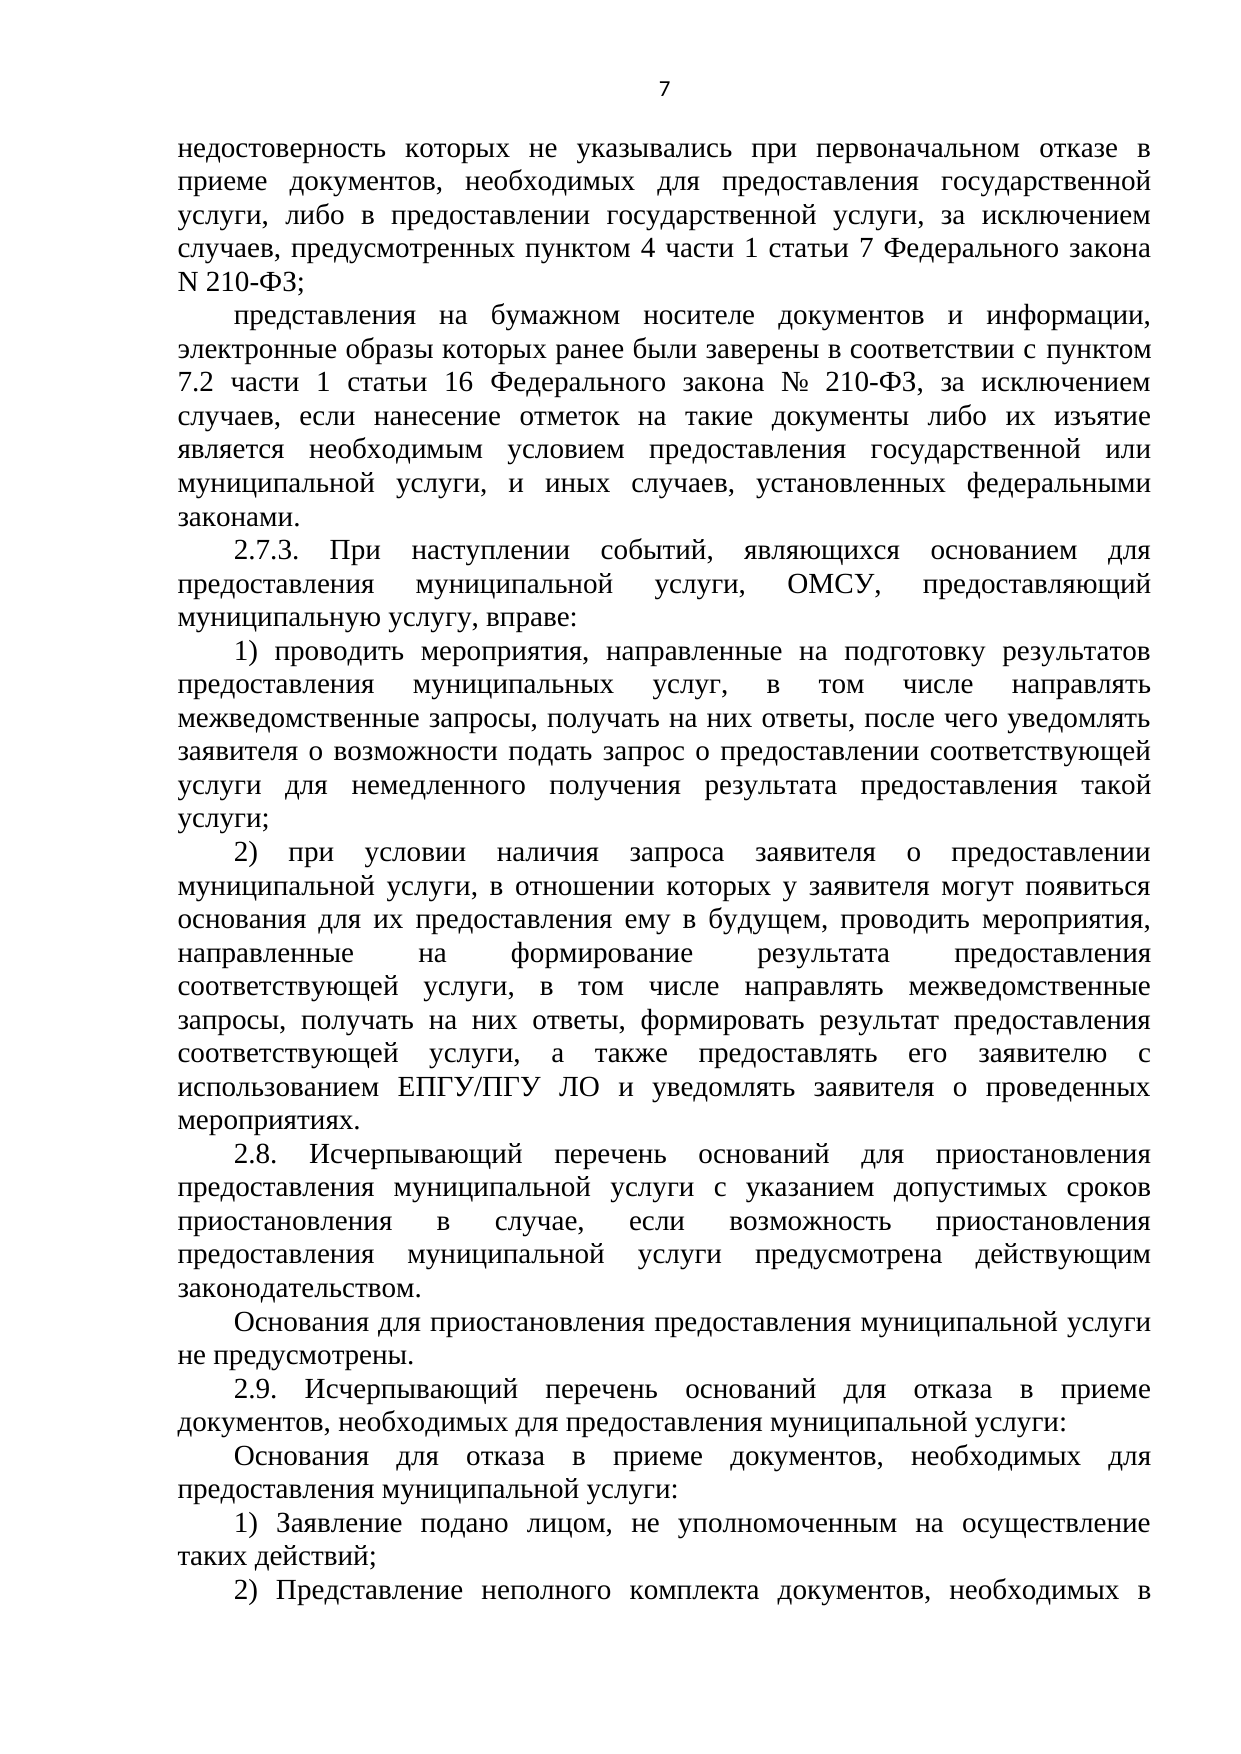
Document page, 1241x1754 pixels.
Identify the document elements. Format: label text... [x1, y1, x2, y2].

text 1) проводить мероприятия, направленные на подготовку результатов предоставления муниципальных услуг, в том числе направлять межведомственные запросы, получать на них ответы, после чего уведомлять заявителя о возможности подать запрос о предоставлении соответствующей услуги для немедленного получения результата предоставления такой услуги; [177, 633, 1152, 834]
text 2) при условии наличия запроса заявителя о предоставлении муниципальной услуги, в отношении которых у заявителя могут появиться основания для их предоставления ему в будущем, проводить мероприятия, направленные на формирование результата предоставления соответствующей услуги, в том числе направлять межведомственные запросы, получать на них ответы, формировать результат предоставления соответствующей услуги, а также предоставлять его заявителю с использованием ЕПГУ/ПГУ ЛО и уведомлять заявителя о проведенных мероприятиях. [177, 834, 1152, 1136]
text представления на бумажном носителе документов и информации, электронные образы которых ранее были заверены в соответствии с пунктом 7.2 части 1 статьи 16 Федерального закона № 210-ФЗ, за исключением случаев, если нанесение отметок на такие документы либо их изъятие является необходимым условием предоставления государственной или муниципальной услуги, и иных случаев, установленных федеральными законами. [177, 297, 1152, 532]
text 2.7.3. При наступлении событий, являющихся основанием для предоставления муниципальной услуги, ОМСУ, предоставляющий муниципальную услугу, вправе: [177, 532, 1152, 633]
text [177, 130, 1152, 297]
text Основания для приостановления предоставления муниципальной услуги не предусмотрены. [177, 1304, 1152, 1371]
text 2.9. Исчерпывающий перечень оснований для отказа в приеме документов, необходимых для предоставления муниципальной услуги: [177, 1371, 1152, 1438]
text 2.8. Исчерпывающий перечень оснований для приостановления предоставления муниципальной услуги с указанием допустимых сроков приостановления в случае, если возможность приостановления предоставления муниципальной услуги предусмотрена действующим законодательством. [177, 1136, 1152, 1304]
text 1) Заявление подано лицом, не уполномоченным на осуществление таких действий; [177, 1505, 1152, 1572]
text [177, 1572, 1152, 1606]
text Основания для отказа в приеме документов, необходимых для предоставления муниципальной услуги: [177, 1438, 1152, 1505]
